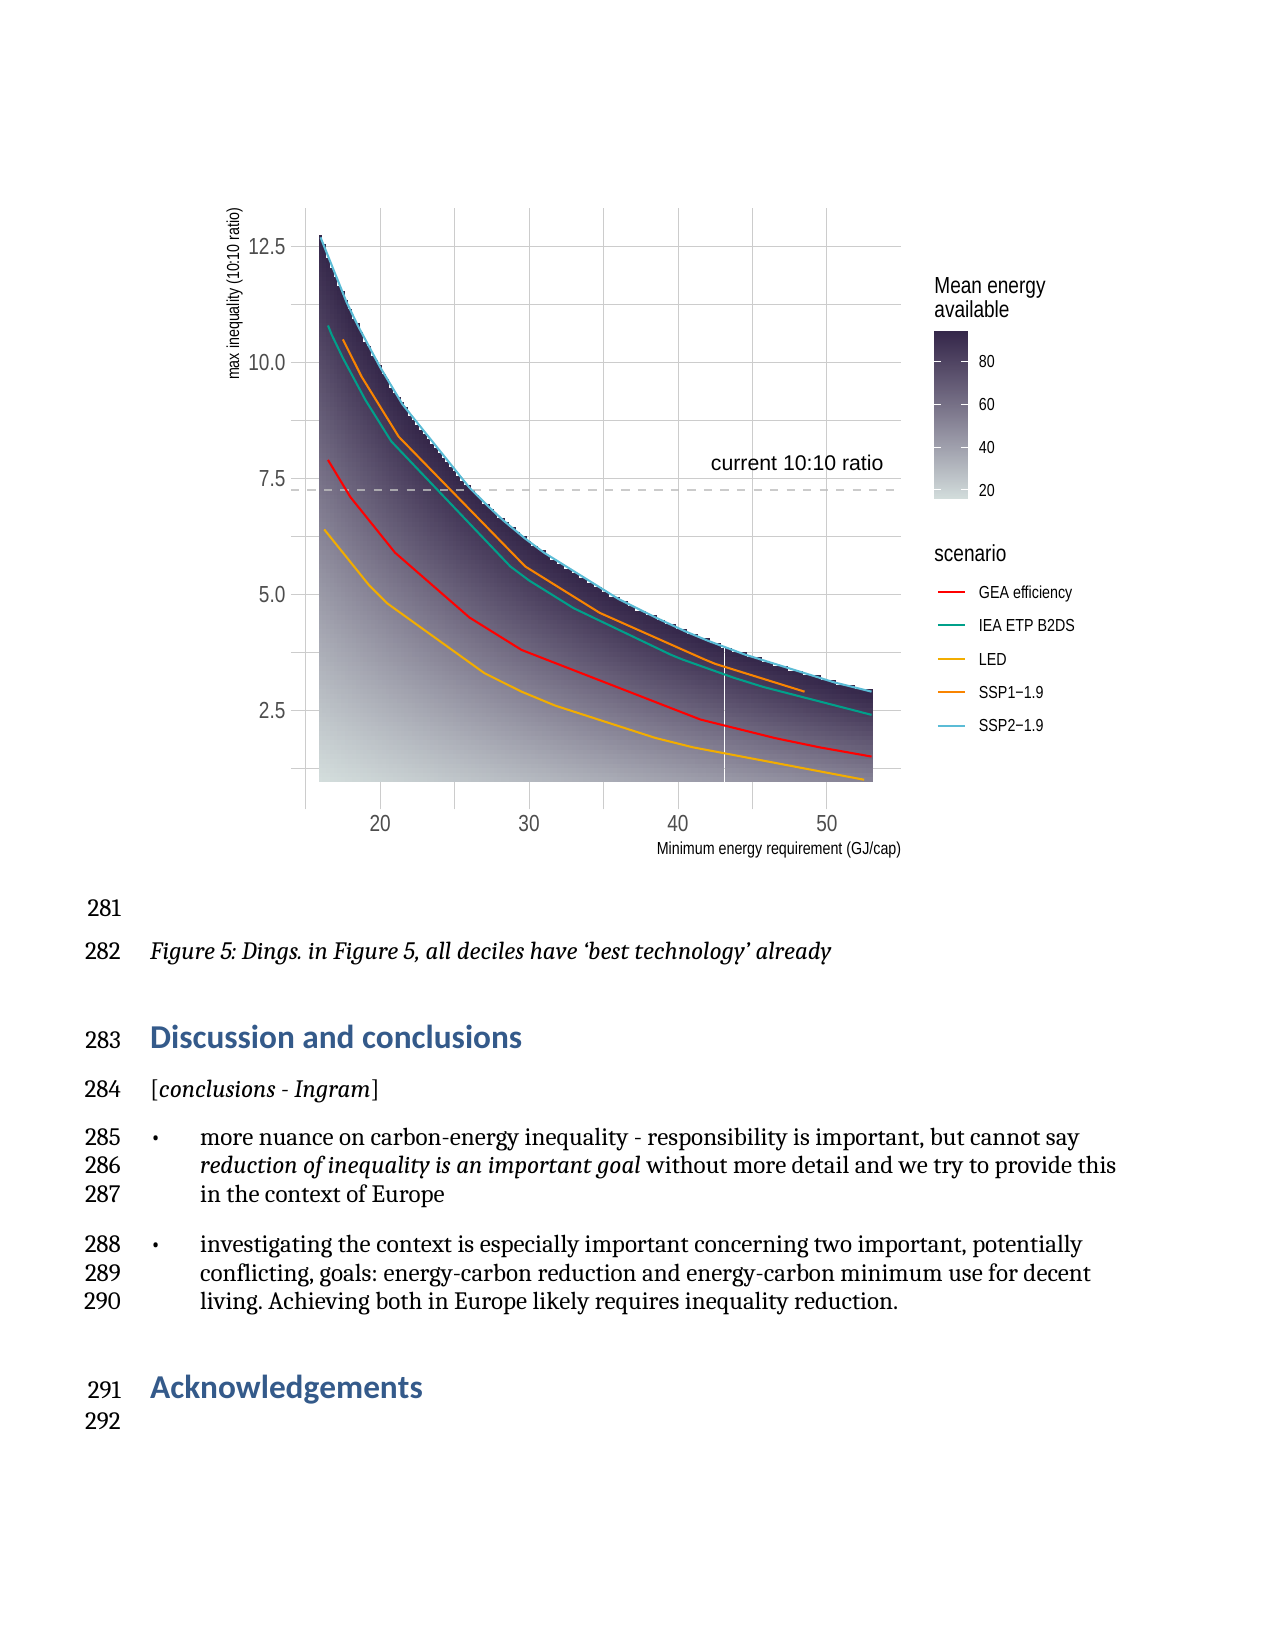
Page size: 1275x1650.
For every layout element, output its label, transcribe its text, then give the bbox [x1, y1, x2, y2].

list more nuance on carbon-energy inequality - responsibility is important, but cannot say reduction of inequality is an important goal without more detail and we try to provide this in the context of Europe [150, 1123, 1125, 1209]
list investigating the context is especially important concerning two important, potentially conflicting, goals: energy-carbon reduction and energy-carbon minimum use for decent living. Achieving both in Europe likely requires inequality reduction. [150, 1230, 1125, 1316]
text Figure 5: Dings. in Figure 5, all deciles have ‘best technology’ already [150, 937, 1125, 966]
subtitle Discussion and conclusions [150, 1016, 1125, 1056]
subtitle Acknowledgements [150, 1366, 1125, 1407]
text [conclusions - Ingram] [150, 1075, 1125, 1104]
